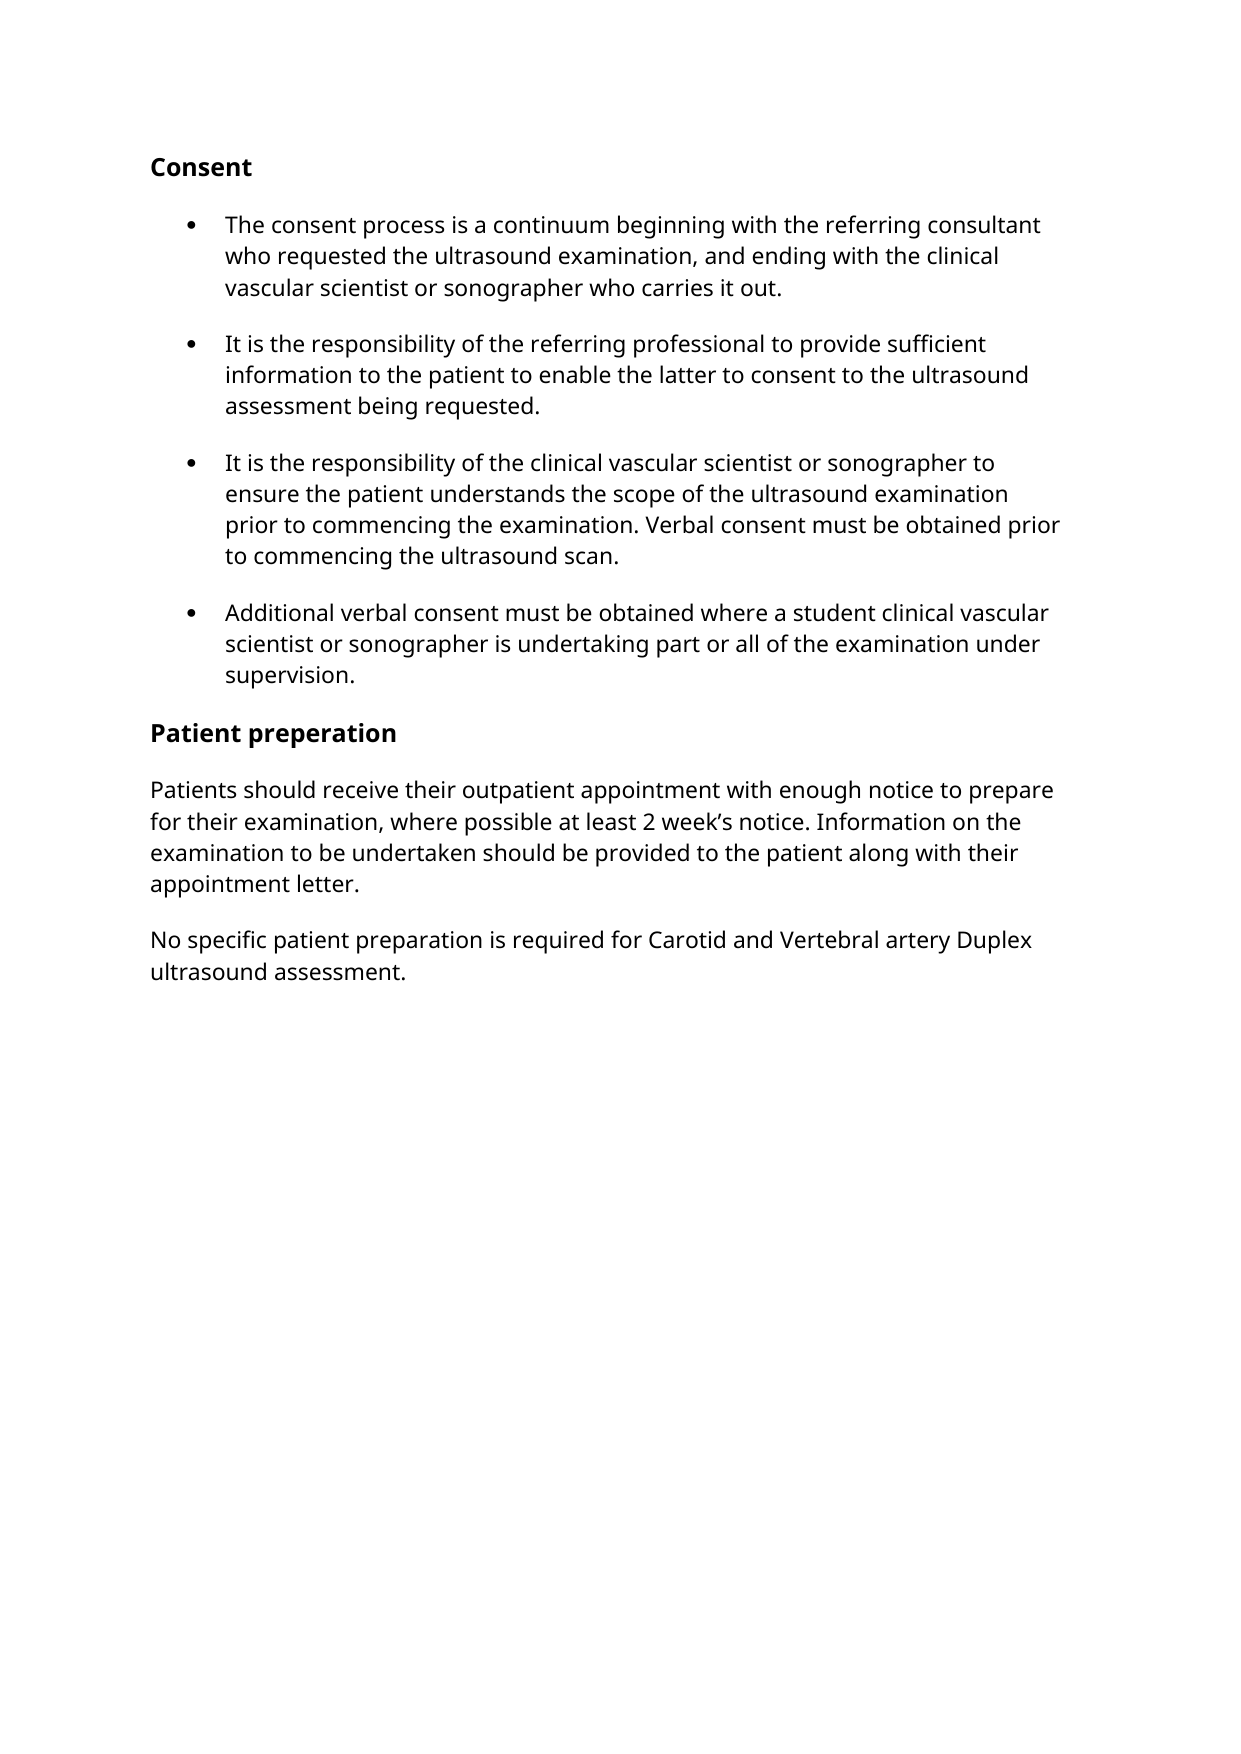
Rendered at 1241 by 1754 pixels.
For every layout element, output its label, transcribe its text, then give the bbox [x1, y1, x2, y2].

subtitle It is the responsibility of the referring professional to provide sufficient information to the patient to enable the latter to consent to the ultrasound assessment being requested. [187, 328, 1064, 422]
subtitle It is the responsibility of the clinical vascular scientist or sonographer to ensure the patient understands the scope of the ultrasound examination prior to commencing the examination. Verbal consent must be obtained prior to commencing the ultrasound scan. [187, 447, 1064, 572]
subtitle Additional verbal consent must be obtained where a student clinical vascular scientist or sonographer is undertaking part or all of the examination under supervision. [187, 597, 1064, 690]
subtitle No specific patient preparation is required for Carotid and Vertebral artery Duplex ultrasound assessment. [150, 924, 1064, 987]
subtitle The consent process is a continuum beginning with the referring consultant who requested the ultrasound examination, and ending with the clinical vascular scientist or sonographer who carries it out. [187, 209, 1064, 303]
subtitle Patient preperation [150, 715, 1064, 749]
subtitle Consent [150, 150, 1064, 184]
subtitle Patients should receive their outpatient appointment with enough notice to prepare for their examination, where possible at least 2 week’s notice. Information on the examination to be undertaken should be provided to the patient along with their appointment letter. [150, 774, 1064, 899]
